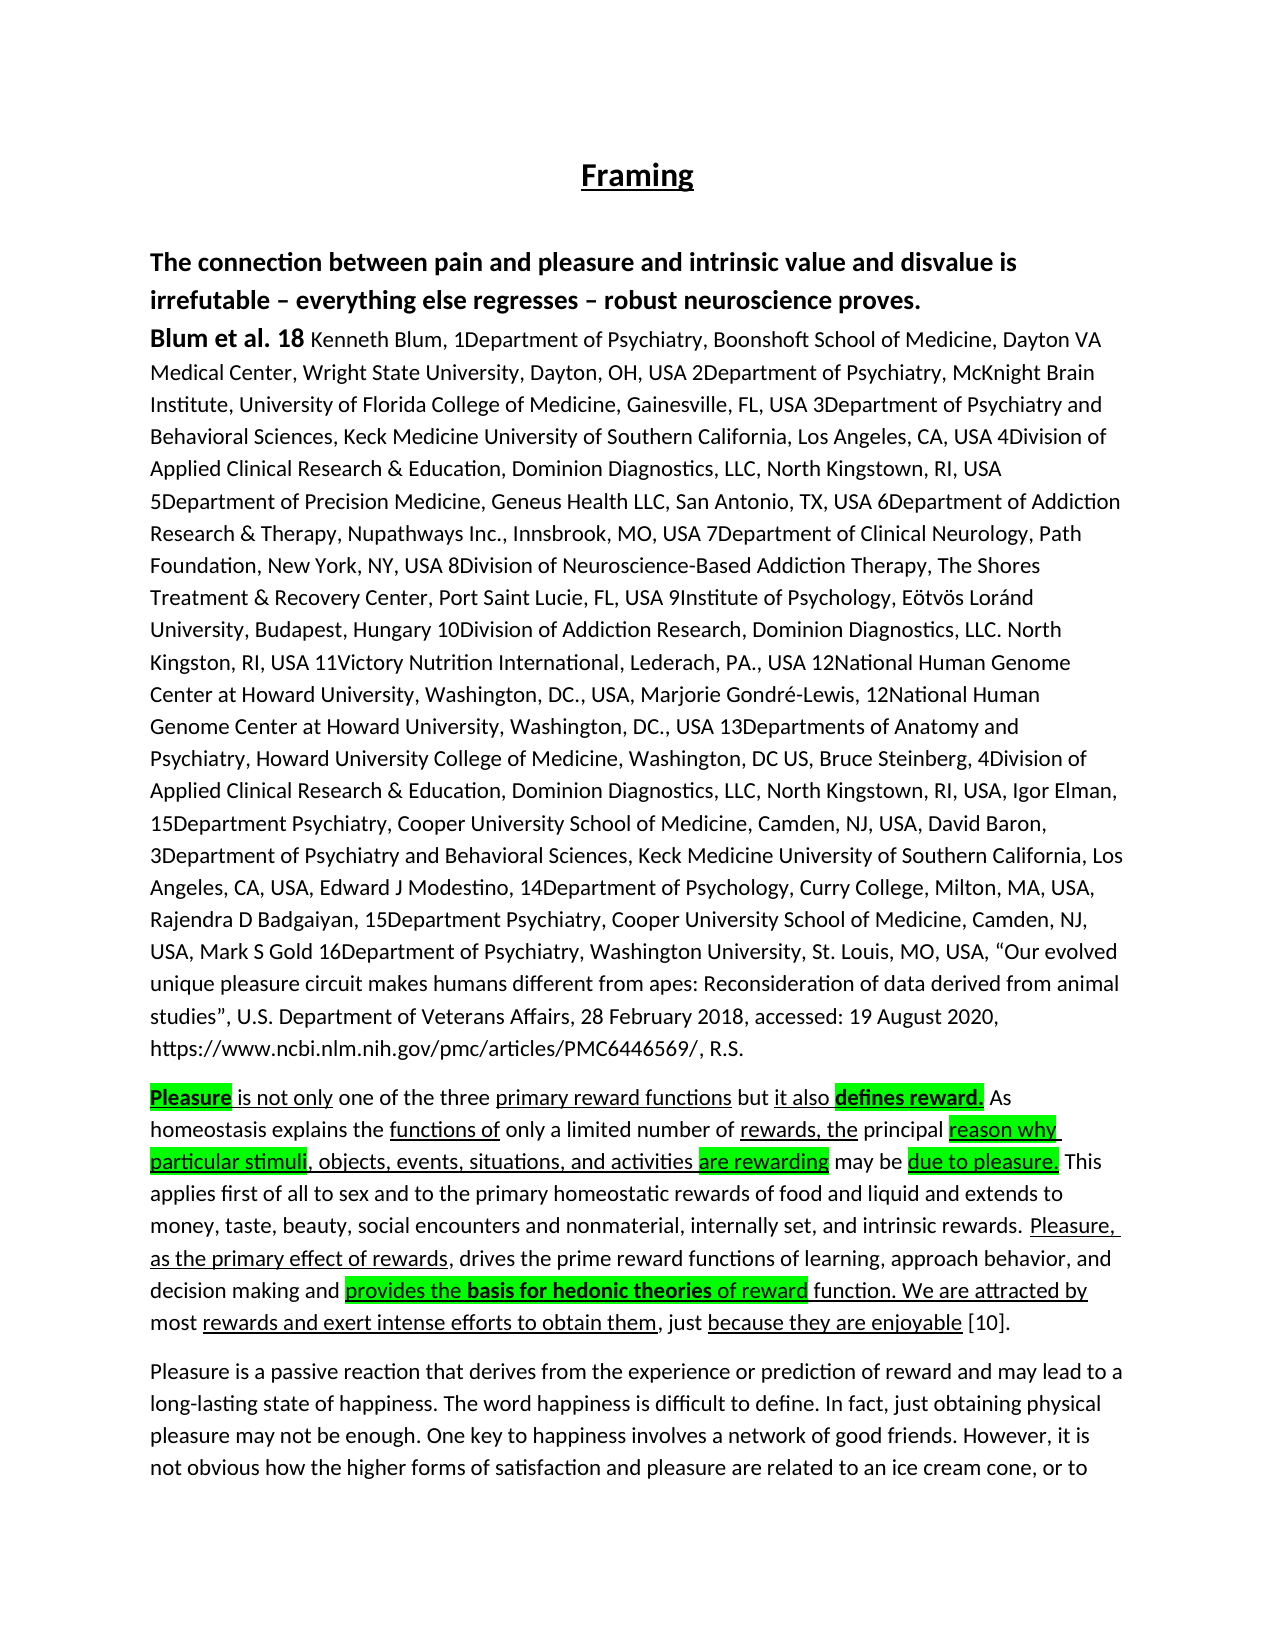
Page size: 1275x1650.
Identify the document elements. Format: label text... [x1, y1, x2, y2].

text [150, 1357, 1125, 1482]
subtitle The connection between pain and pleasure and intrinsic value and disvalue is irrefutable – everything else regresses – robust neuroscience proves. [150, 245, 1125, 316]
text Pleasure is not only one of the three primary reward functions but it also defines reward. As homeostasis explains the functions of only a limited number of rewards, the principal reason why particular stimuli, objects, events, situations, and activities are rewarding may be due to pleasure. This applies first of all to sex and to the primary homeostatic rewards of food and liquid and extends to money, taste, beauty, social encounters and nonmaterial, internally set, and intrinsic rewards. Pleasure, as the primary effect of rewards, drives the prime reward functions of learning, approach behavior, and decision making and provides the basis for hedonic theories of reward function. We are attracted by most rewards and exert intense efforts to obtain them, just because they are enjoyable [10]. [150, 1083, 1125, 1336]
text Blum et al. 18 Kenneth Blum, 1Department of Psychiatry, Boonshoft School of Medicine, Dayton VA Medical Center, Wright State University, Dayton, OH, USA 2Department of Psychiatry, McKnight Brain Institute, University of Florida College of Medicine, Gainesville, FL, USA 3Department of Psychiatry and Behavioral Sciences, Keck Medicine University of Southern California, Los Angeles, CA, USA 4Division of Applied Clinical Research & Education, Dominion Diagnostics, LLC, North Kingstown, RI, USA 5Department of Precision Medicine, Geneus Health LLC, San Antonio, TX, USA 6Department of Addiction Research & Therapy, Nupathways Inc., Innsbrook, MO, USA 7Department of Clinical Neurology, Path Foundation, New York, NY, USA 8Division of Neuroscience-Based Addiction Therapy, The Shores Treatment & Recovery Center, Port Saint Lucie, FL, USA 9Institute of Psychology, Eötvös Loránd University, Budapest, Hungary 10Division of Addiction Research, Dominion Diagnostics, LLC. North Kingston, RI, USA 11Victory Nutrition International, Lederach, PA., USA 12National Human Genome Center at Howard University, Washington, DC., USA, Marjorie Gondré-Lewis, 12National Human Genome Center at Howard University, Washington, DC., USA 13Departments of Anatomy and Psychiatry, Howard University College of Medicine, Washington, DC US, Bruce Steinberg, 4Division of Applied Clinical Research & Education, Dominion Diagnostics, LLC, North Kingstown, RI, USA, Igor Elman, 15Department Psychiatry, Cooper University School of Medicine, Camden, NJ, USA, David Baron, 3Department of Psychiatry and Behavioral Sciences, Keck Medicine University of Southern California, Los Angeles, CA, USA, Edward J Modestino, 14Department of Psychology, Curry College, Milton, MA, USA, Rajendra D Badgaiyan, 15Department Psychiatry, Cooper University School of Medicine, Camden, NJ, USA, Mark S Gold 16Department of Psychiatry, Washington University, St. Louis, MO, USA, “Our evolved unique pleasure circuit makes humans different from apes: Reconsideration of data derived from animal studies”, U.S. Department of Veterans Affairs, 28 February 2018, accessed: 19 August 2020, https://www.ncbi.nlm.nih.gov/pmc/articles/PMC6446569/, R.S. [150, 321, 1125, 1062]
subtitle Framing [150, 154, 1125, 195]
